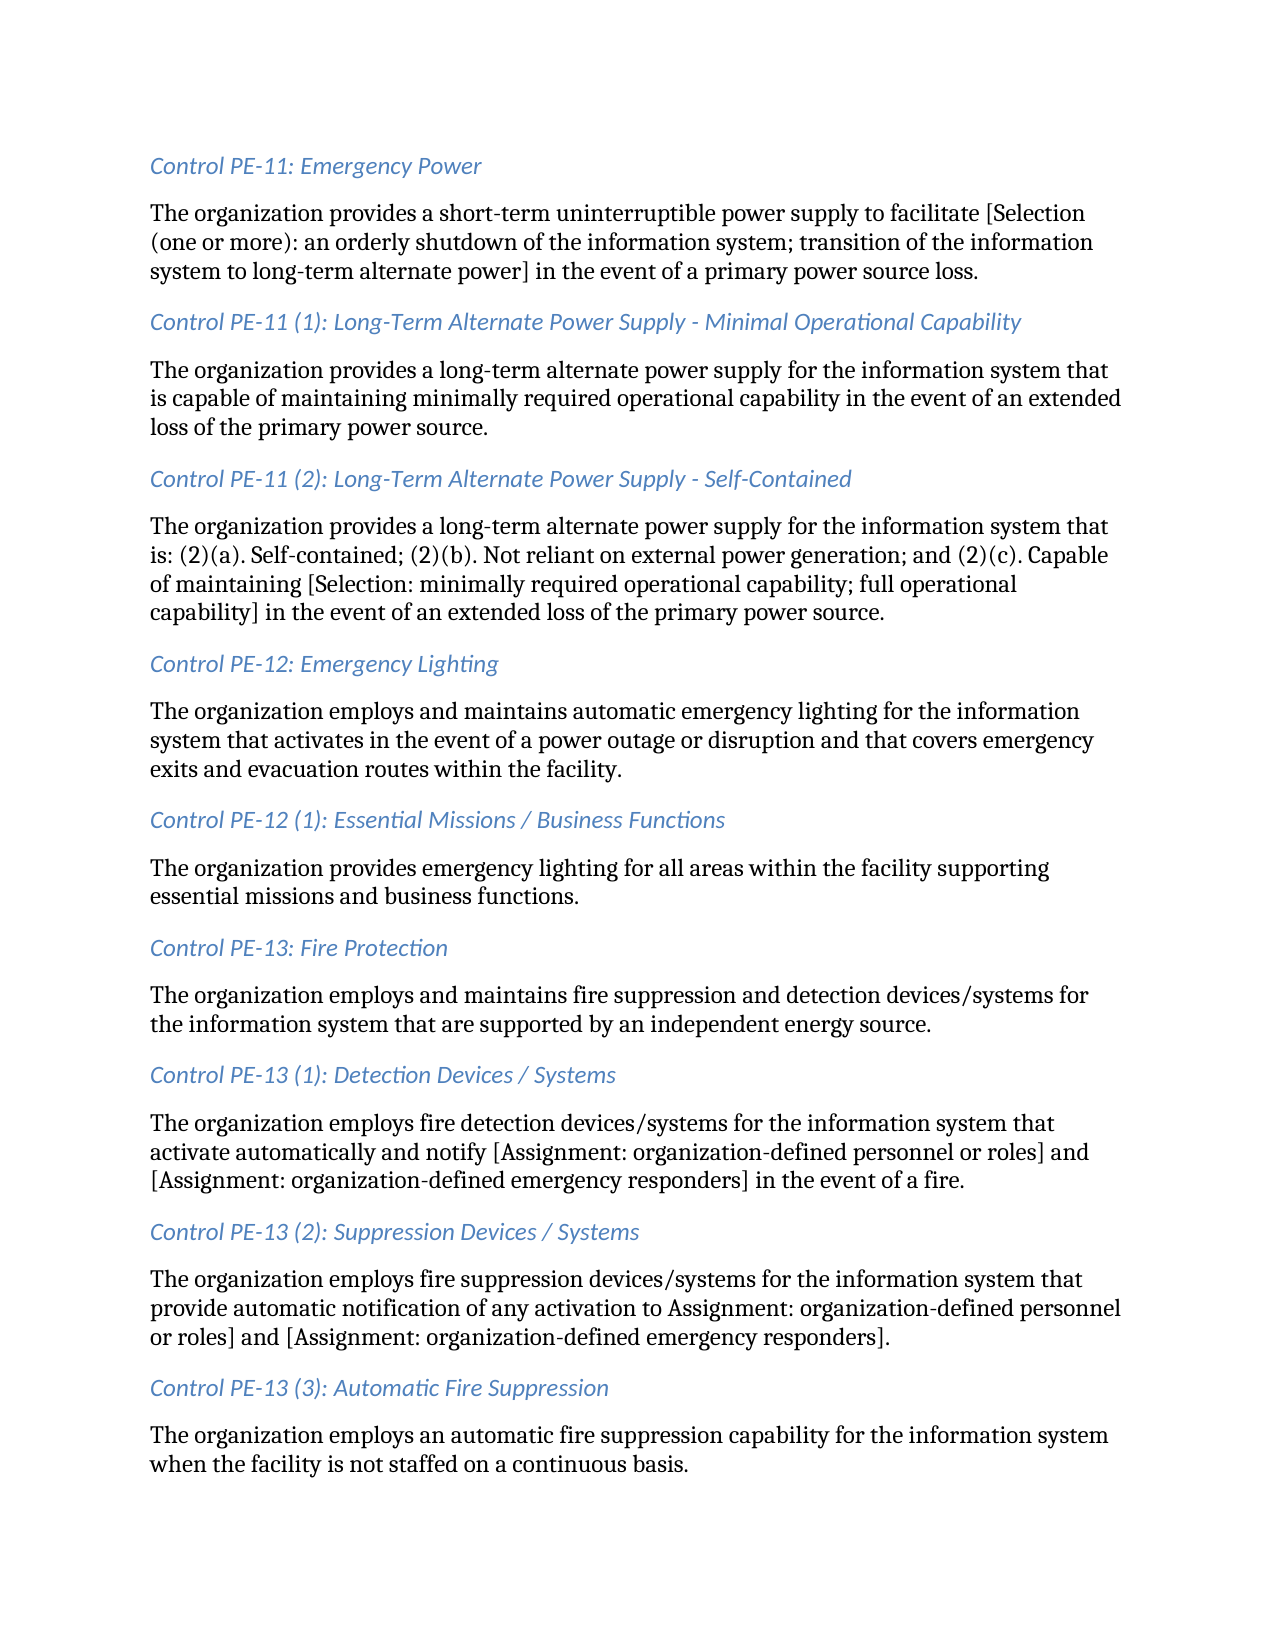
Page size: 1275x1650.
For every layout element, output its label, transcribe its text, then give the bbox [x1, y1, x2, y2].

subtitle Control PE-13: Fire Protection [150, 932, 1125, 962]
subtitle Control PE-13 (3): Automatic Fire Suppression [150, 1372, 1125, 1403]
text The organization employs fire suppression devices/systems for the information system that provide automatic notification of any activation to Assignment: organization-defined personnel or roles] and [Assignment: organization-defined emergency responders]. [150, 1265, 1125, 1351]
text The organization provides emergency lighting for all areas within the facility supporting essential missions and business functions. [150, 853, 1125, 911]
text The organization employs fire detection devices/systems for the information system that activate automatically and notify [Assignment: organization-defined personnel or roles] and [Assignment: organization-defined emergency responders] in the event of a fire. [150, 1109, 1125, 1195]
subtitle Control PE-11 (1): Long-Term Alternate Power Supply - Minimal Operational Capability [150, 306, 1125, 337]
subtitle Control PE-12: Emergency Lighting [150, 648, 1125, 678]
text The organization employs and maintains fire suppression and detection devices/systems for the information system that are supported by an independent energy source. [150, 981, 1125, 1038]
text The organization provides a long-term alternate power supply for the information system that is: (2)(a). Self-contained; (2)(b). Not reliant on external power generation; and (2)(c). Capable of maintaining [Selection: minimally required operational capability; full operational capability] in the event of an extended loss of the primary power source. [150, 512, 1125, 627]
text The organization employs and maintains automatic emergency lighting for the information system that activates in the event of a power outage or disruption and that covers emergency exits and evacuation routes within the facility. [150, 697, 1125, 783]
subtitle Control PE-12 (1): Essential Missions / Business Functions [150, 804, 1125, 835]
subtitle Control PE-13 (2): Suppression Devices / Systems [150, 1216, 1125, 1246]
subtitle Control PE-11: Emergency Power [150, 150, 1125, 181]
text The organization provides a long-term alternate power supply for the information system that is capable of maintaining minimally required operational capability in the event of an extended loss of the primary power source. [150, 356, 1125, 442]
text The organization provides a short-term uninterruptible power supply to facilitate [Selection (one or more): an orderly shutdown of the information system; transition of the information system to long-term alternate power] in the event of a primary power source loss. [150, 199, 1125, 286]
text The organization employs an automatic fire suppression capability for the information system when the facility is not staffed on a continuous basis. [150, 1421, 1125, 1479]
subtitle Control PE-11 (2): Long-Term Alternate Power Supply - Self-Contained [150, 463, 1125, 493]
subtitle Control PE-13 (1): Detection Devices / Systems [150, 1059, 1125, 1090]
